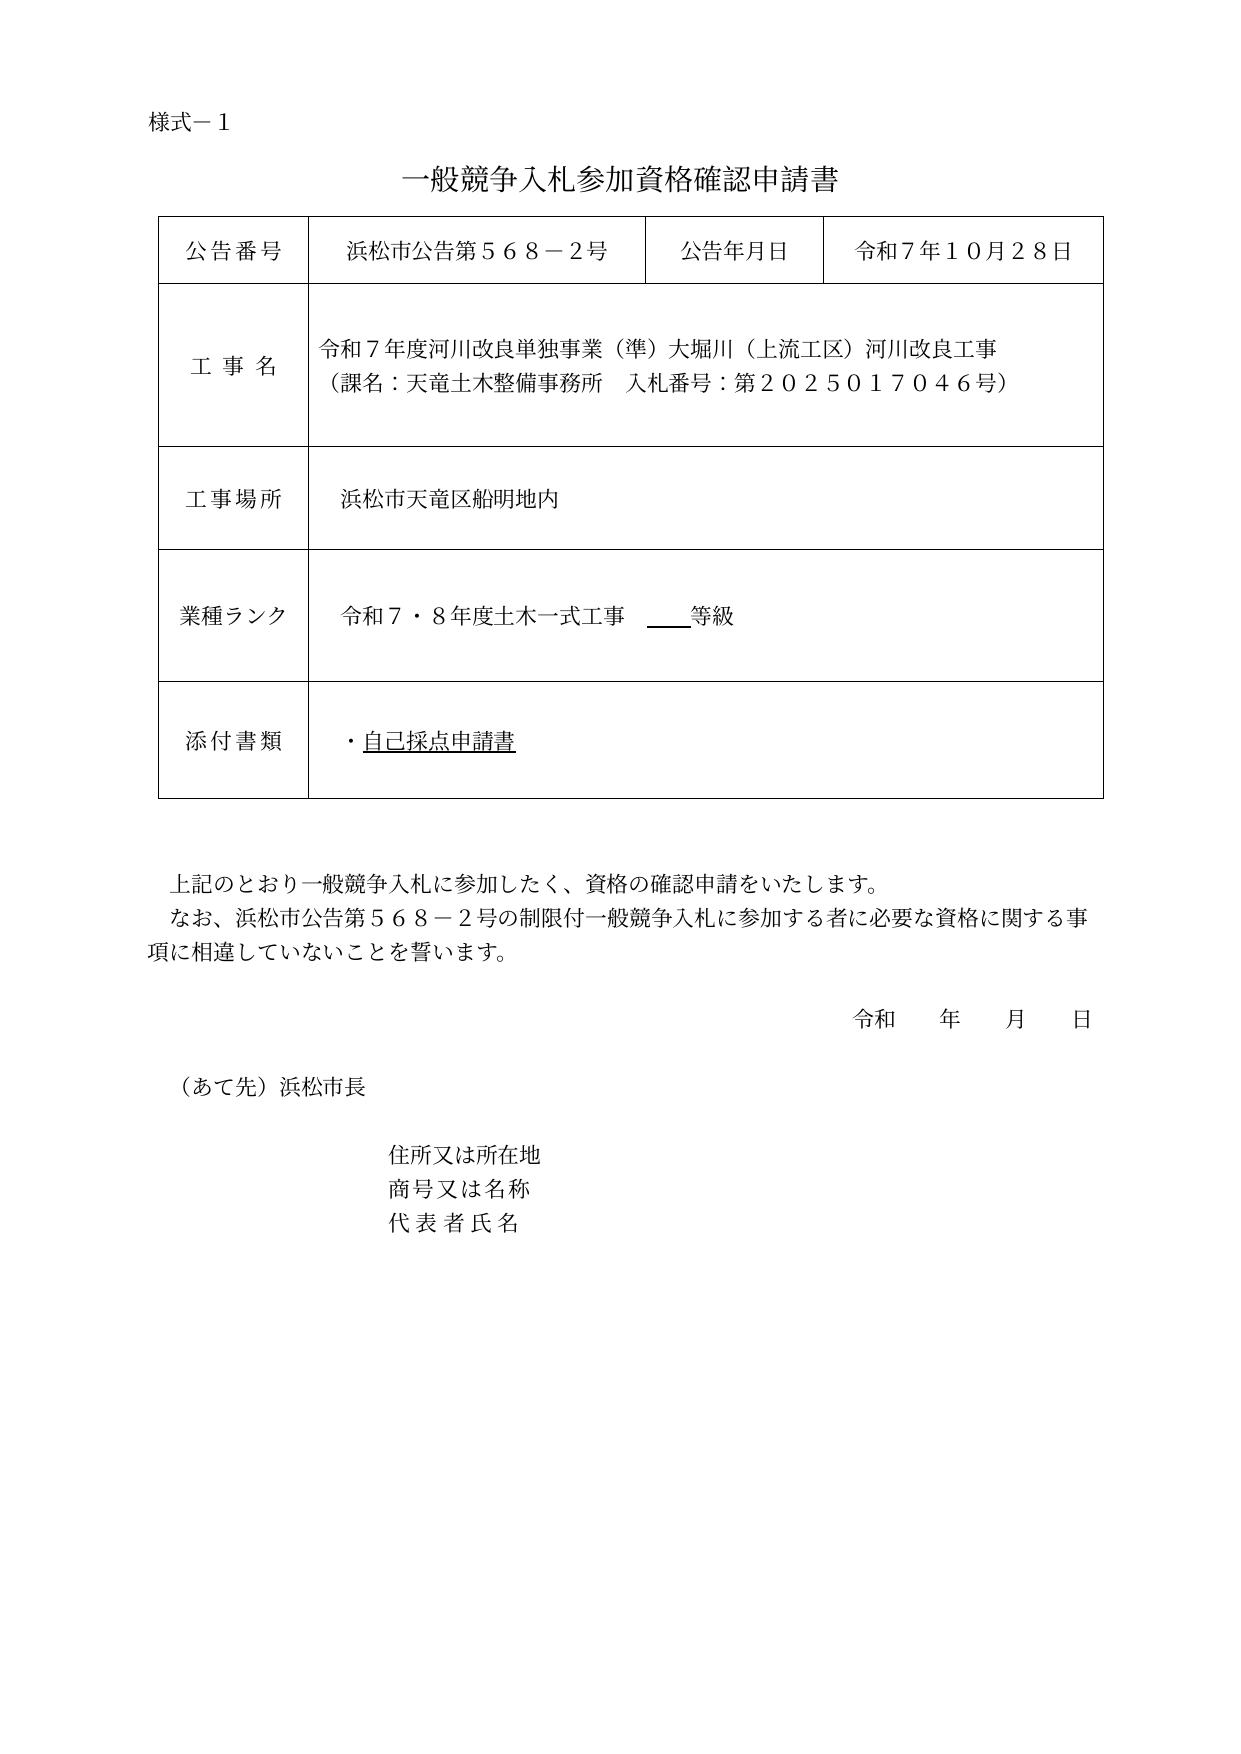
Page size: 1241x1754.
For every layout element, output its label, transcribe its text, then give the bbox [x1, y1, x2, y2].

list 様式－１ [148, 104, 1092, 138]
table_cell ・自己採点申請書 [309, 682, 1103, 797]
table_cell 工事名 [159, 284, 308, 446]
table_header 令和７年１０月２８日 [824, 217, 1103, 283]
text （あて先）浜松市長 [148, 1069, 1092, 1103]
table_cell 業種ランク [159, 550, 308, 681]
table_header 公告番号 [159, 217, 308, 283]
table_cell 令和７年度河川改良単独事業（準）大堀川（上流工区）河川改良工事 （課名：天竜土木整備事務所 入札番号：第２０２５０１７０４６号） [309, 284, 1103, 446]
text 住所又は所在地 [148, 1137, 1092, 1171]
text 代表者氏名 [148, 1205, 1092, 1238]
table_cell 添付書類 [159, 682, 308, 797]
text 令和 年 月 日 [148, 1002, 1092, 1035]
list 一般競争入札参加資格確認申請書 [148, 157, 1092, 199]
text 商号又は名称 [148, 1171, 1092, 1205]
text なお、浜松市公告第５６８－２号の制限付一般競争入札に参加する者に必要な資格に関する事項に相違していないことを誓います。 [148, 900, 1092, 968]
table_header 公告年月日 [646, 217, 823, 283]
table_cell 令和７・８年度土木一式工事 等級 [309, 550, 1103, 681]
table_cell 浜松市天竜区船明地内 [309, 447, 1103, 549]
text 上記のとおり一般競争入札に参加したく、資格の確認申請をいたします。 [148, 866, 1092, 900]
table_header 浜松市公告第５６８－２号 [309, 217, 645, 283]
table_cell 工事場所 [159, 447, 308, 549]
